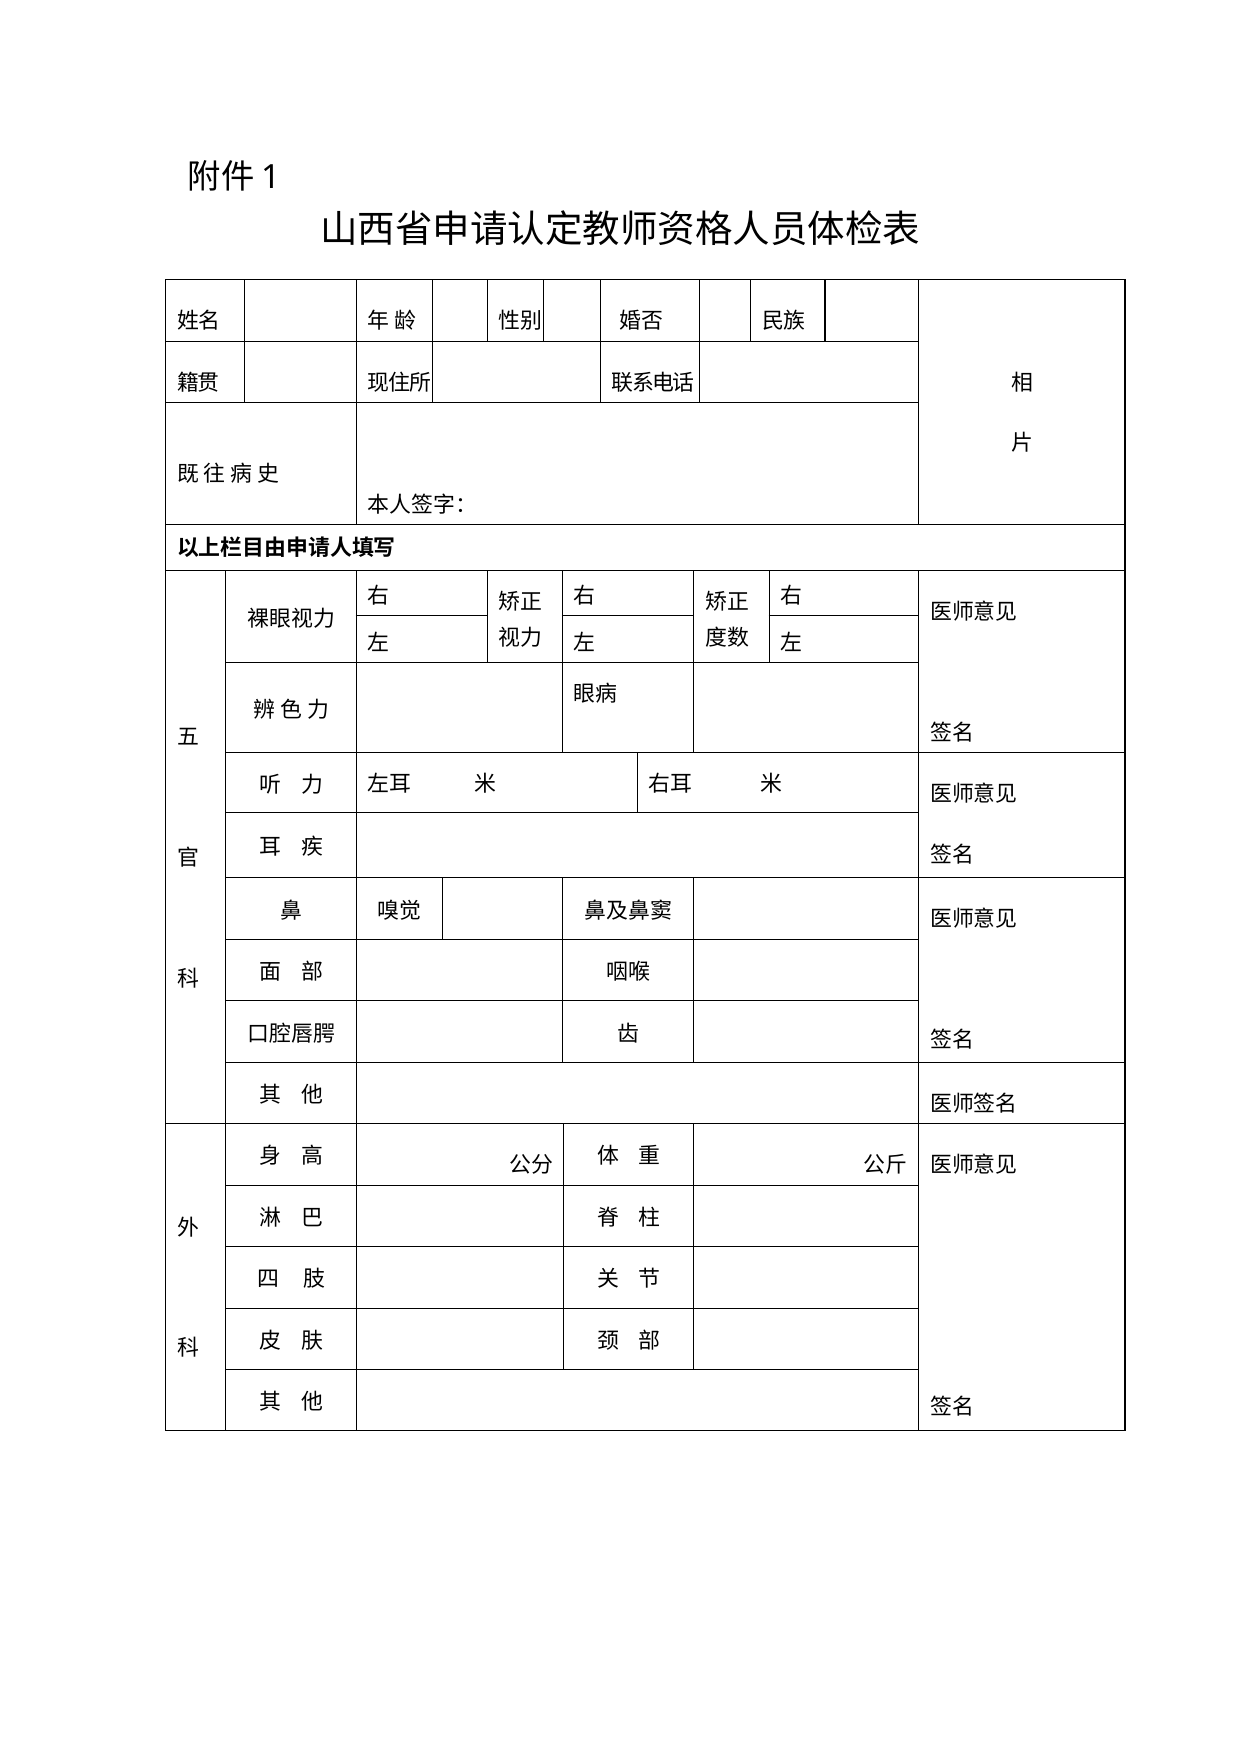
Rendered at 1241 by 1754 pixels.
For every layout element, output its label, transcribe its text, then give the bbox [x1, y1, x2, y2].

table_cell 左 [357, 616, 487, 662]
table_header [433, 280, 487, 341]
table_cell [357, 1309, 563, 1369]
table_cell [357, 1247, 563, 1307]
table_cell 淋 巴 [226, 1186, 356, 1246]
table_cell [357, 663, 562, 752]
table_cell 矫正 视力 [488, 571, 562, 662]
table_cell [357, 1186, 563, 1246]
table_cell 面 部 [226, 940, 356, 1000]
table_cell 现住所 [357, 342, 432, 402]
table_cell 鼻 [226, 878, 356, 939]
table_header 婚否 [601, 280, 699, 341]
table_cell 嗅觉 [357, 878, 442, 939]
table_header [245, 280, 356, 341]
table_cell 本人签字： [357, 403, 918, 524]
table_cell 颈 部 [564, 1309, 693, 1369]
table_cell 裸眼视力 [226, 571, 356, 662]
table_cell 医师意见 签名 [919, 753, 1124, 877]
table_cell [357, 813, 918, 877]
table_cell 四 肢 [226, 1247, 356, 1307]
table_cell 右 [357, 571, 487, 615]
text 附件1 [187, 150, 1053, 198]
table_cell 耳 疾 [226, 813, 356, 877]
table_cell 左 [563, 616, 693, 662]
table_cell [357, 1063, 918, 1123]
table_cell 听 力 [226, 753, 356, 812]
table_cell 右 [770, 571, 918, 615]
table_cell 五 官 科 [166, 571, 225, 1123]
table_cell 其 他 [226, 1370, 356, 1430]
text 山西省申请认定教师资格人员体检表 [187, 198, 1053, 253]
table_cell 以上栏目由申请人填写 [166, 525, 1124, 570]
table_cell 籍贯 [166, 342, 244, 402]
table_cell 左 [770, 616, 918, 662]
table_cell [357, 1001, 562, 1062]
table_cell [694, 878, 918, 939]
table_cell 联系电话 [601, 342, 699, 402]
table_cell [694, 1247, 918, 1307]
table_cell 医师意见 签名 [919, 878, 1124, 1062]
table_cell [443, 878, 562, 939]
table_cell 身 高 [226, 1124, 356, 1184]
table_cell 辨 色 力 [226, 663, 356, 752]
table_header [700, 280, 750, 341]
table_cell 左耳 米 [357, 753, 637, 812]
table_cell [700, 342, 918, 402]
table_cell 外 科 [166, 1124, 225, 1430]
table_cell 其 他 [226, 1063, 356, 1123]
table_cell 既 往 病 史 [166, 403, 356, 524]
table_header 年 龄 [357, 280, 432, 341]
table_cell [357, 1370, 918, 1430]
table_cell [694, 1001, 918, 1062]
table_cell 口腔唇腭 [226, 1001, 356, 1062]
table_cell 咽喉 [563, 940, 693, 1000]
table_cell 右耳 米 [638, 753, 918, 812]
table_cell 医师意见 签名 [919, 571, 1124, 752]
table_cell [694, 1309, 918, 1369]
table_header [826, 280, 918, 341]
table_cell 脊 柱 [564, 1186, 693, 1246]
table_cell 医师签名 [919, 1063, 1124, 1123]
table_cell [245, 342, 356, 402]
table_cell 医师意见 签名 [919, 1124, 1124, 1430]
table_cell 公斤 [694, 1124, 918, 1184]
table_cell [694, 1186, 918, 1246]
table_cell 体 重 [564, 1124, 693, 1184]
table_cell [433, 342, 600, 402]
table_cell 矫正 度数 [694, 571, 769, 662]
table_header [544, 280, 600, 341]
table_cell 齿 [563, 1001, 693, 1062]
table_cell 皮 肤 [226, 1309, 356, 1369]
table_header 性别 [488, 280, 543, 341]
table_cell 公分 [357, 1124, 563, 1184]
table_cell 眼病 [563, 663, 693, 752]
table_cell 鼻及鼻窦 [563, 878, 693, 939]
table_cell 关 节 [564, 1247, 693, 1307]
table_header 相 片 [919, 280, 1124, 524]
table_header 民族 [751, 280, 824, 341]
table_cell [357, 940, 562, 1000]
table_cell 右 [563, 571, 693, 615]
table_cell [694, 940, 918, 1000]
table_cell [694, 663, 918, 752]
table_header 姓名 [166, 280, 244, 341]
